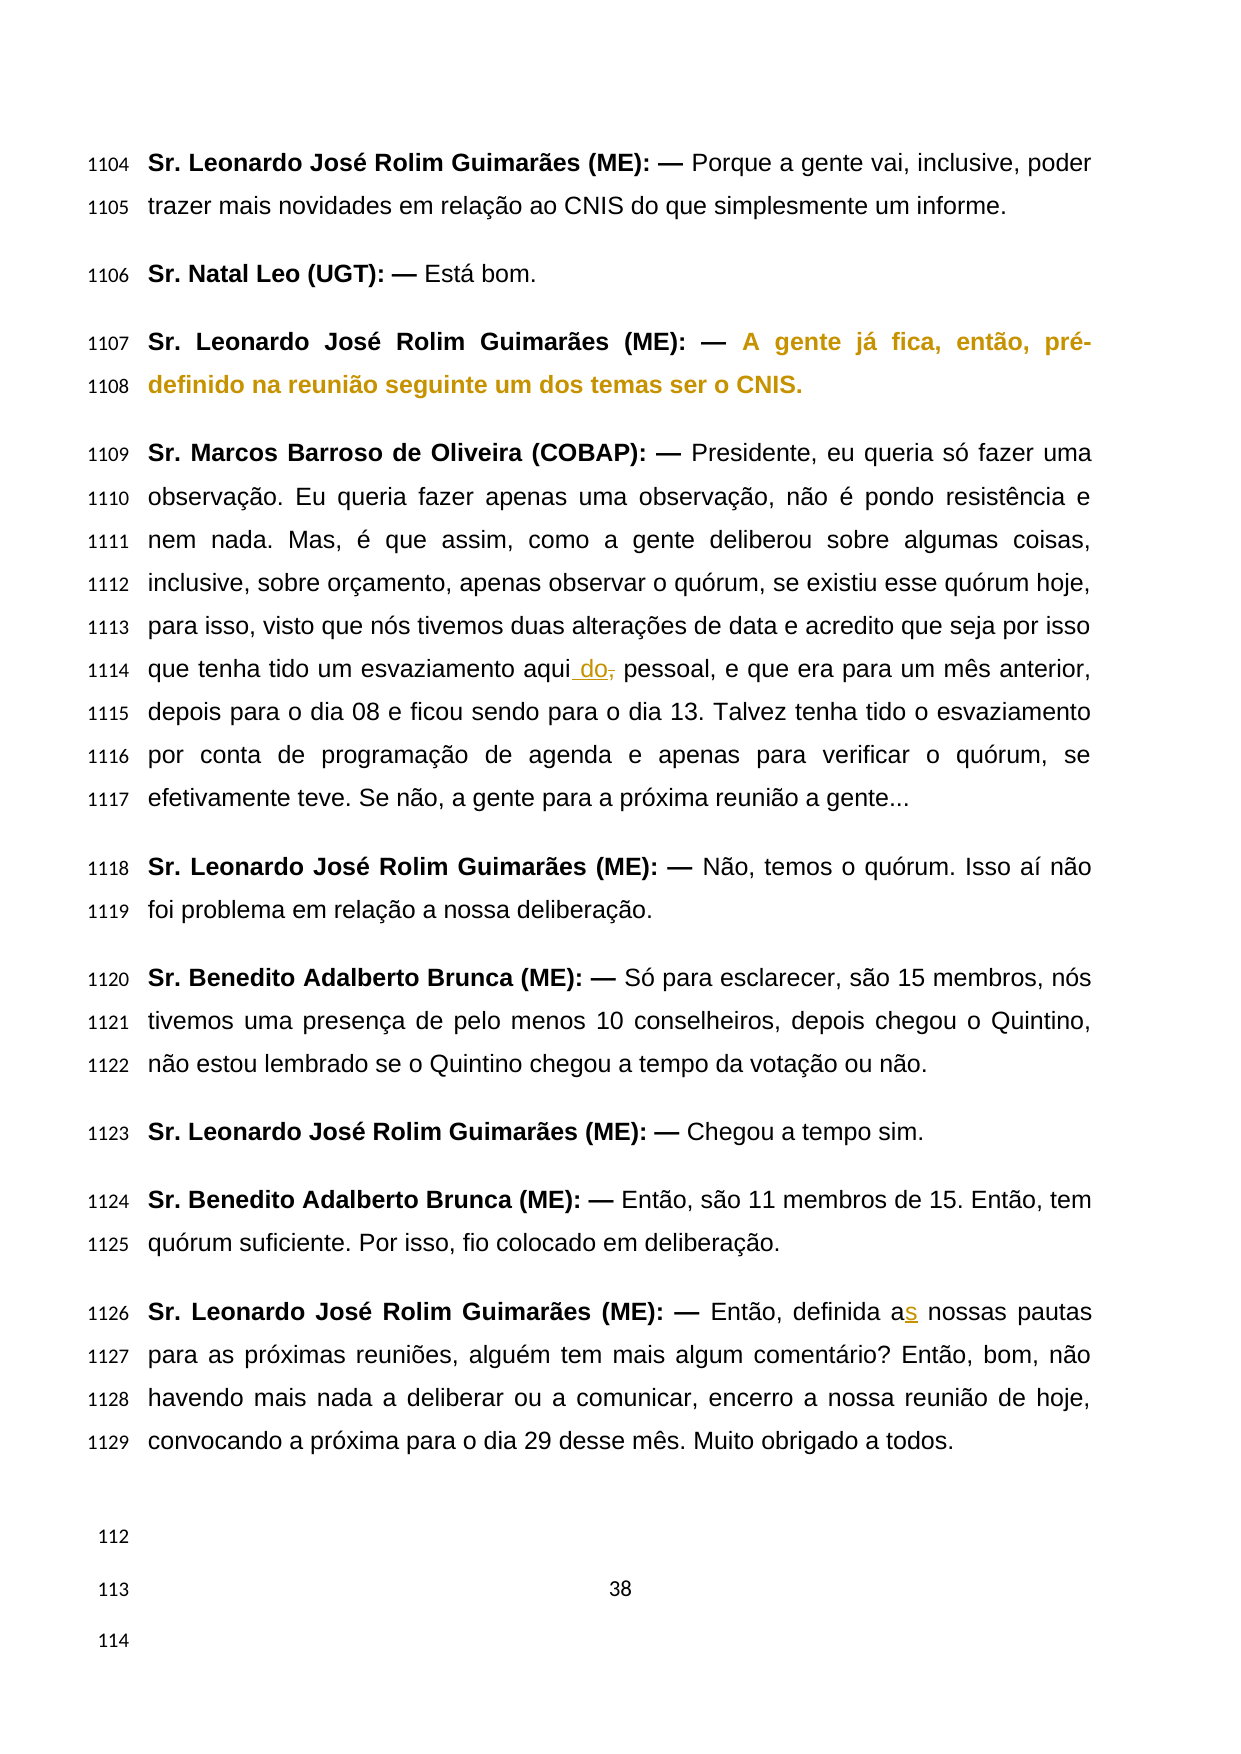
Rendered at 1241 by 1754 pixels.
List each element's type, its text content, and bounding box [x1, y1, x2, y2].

text Sr. Leonardo José Rolim Guimarães (ME): — Não, temos o quórum. Isso aí não foi problema em relação a nossa deliberação. [148, 851, 1092, 923]
text Sr. Leonardo José Rolim Guimarães (ME): — A gente já fica, então, pré-definido na reunião seguinte um dos temas ser o CNIS. [148, 327, 1092, 399]
text Sr. Benedito Adalberto Brunca (ME): — Só para esclarecer, são 15 membros, nós tivemos uma presença de pelo menos 10 conselheiros, depois chegou o Quintino, não estou lembrado se o Quintino chegou a tempo da votação ou não. [148, 963, 1092, 1078]
text Sr. Leonardo José Rolim Guimarães (ME): — Porque a gente vai, inclusive, poder trazer mais novidades em relação ao CNIS do que simplesmente um informe. [148, 148, 1092, 219]
text Sr. Benedito Adalberto Brunca (ME): — Então, são 11 membros de 15. Então, tem quórum suficiente. Por isso, fio colocado em deliberação. [148, 1185, 1092, 1257]
text Sr. Leonardo José Rolim Guimarães (ME): — Chegou a tempo sim. [148, 1117, 1092, 1146]
text Sr. Natal Leo (UGT): — Está bom. [148, 259, 1092, 288]
text Sr. Marcos Barroso de Oliveira (COBAP): — Presidente, eu queria só fazer uma observação. Eu queria fazer apenas uma observação, não é pondo resistência e nem nada. Mas, é que assim, como a gente deliberou sobre algumas coisas, inclusive, sobre orçamento, apenas observar o quórum, se existiu esse quórum hoje, para isso, visto que nós tivemos duas alterações de data e acredito que seja por isso que tenha tido um esvaziamento aqui pessoal, e que era para um mês anterior, depois para o dia 08 e ficou sendo para o dia 13. Talvez tenha tido o esvaziamento por conta de programação de agenda e apenas para verificar o quórum, se efetivamente teve. Se não, a gente para a próxima reunião a gente... [148, 438, 1092, 812]
text Sr. Leonardo José Rolim Guimarães (ME): — Então, definida a nossas pautas para as próximas reuniões, alguém tem mais algum comentário? Então, bom, não havendo mais nada a deliberar ou a comunicar, encerro a nossa reunião de hoje, convocando a próxima para o dia 29 desse mês. Muito obrigado a todos. [148, 1296, 1092, 1454]
